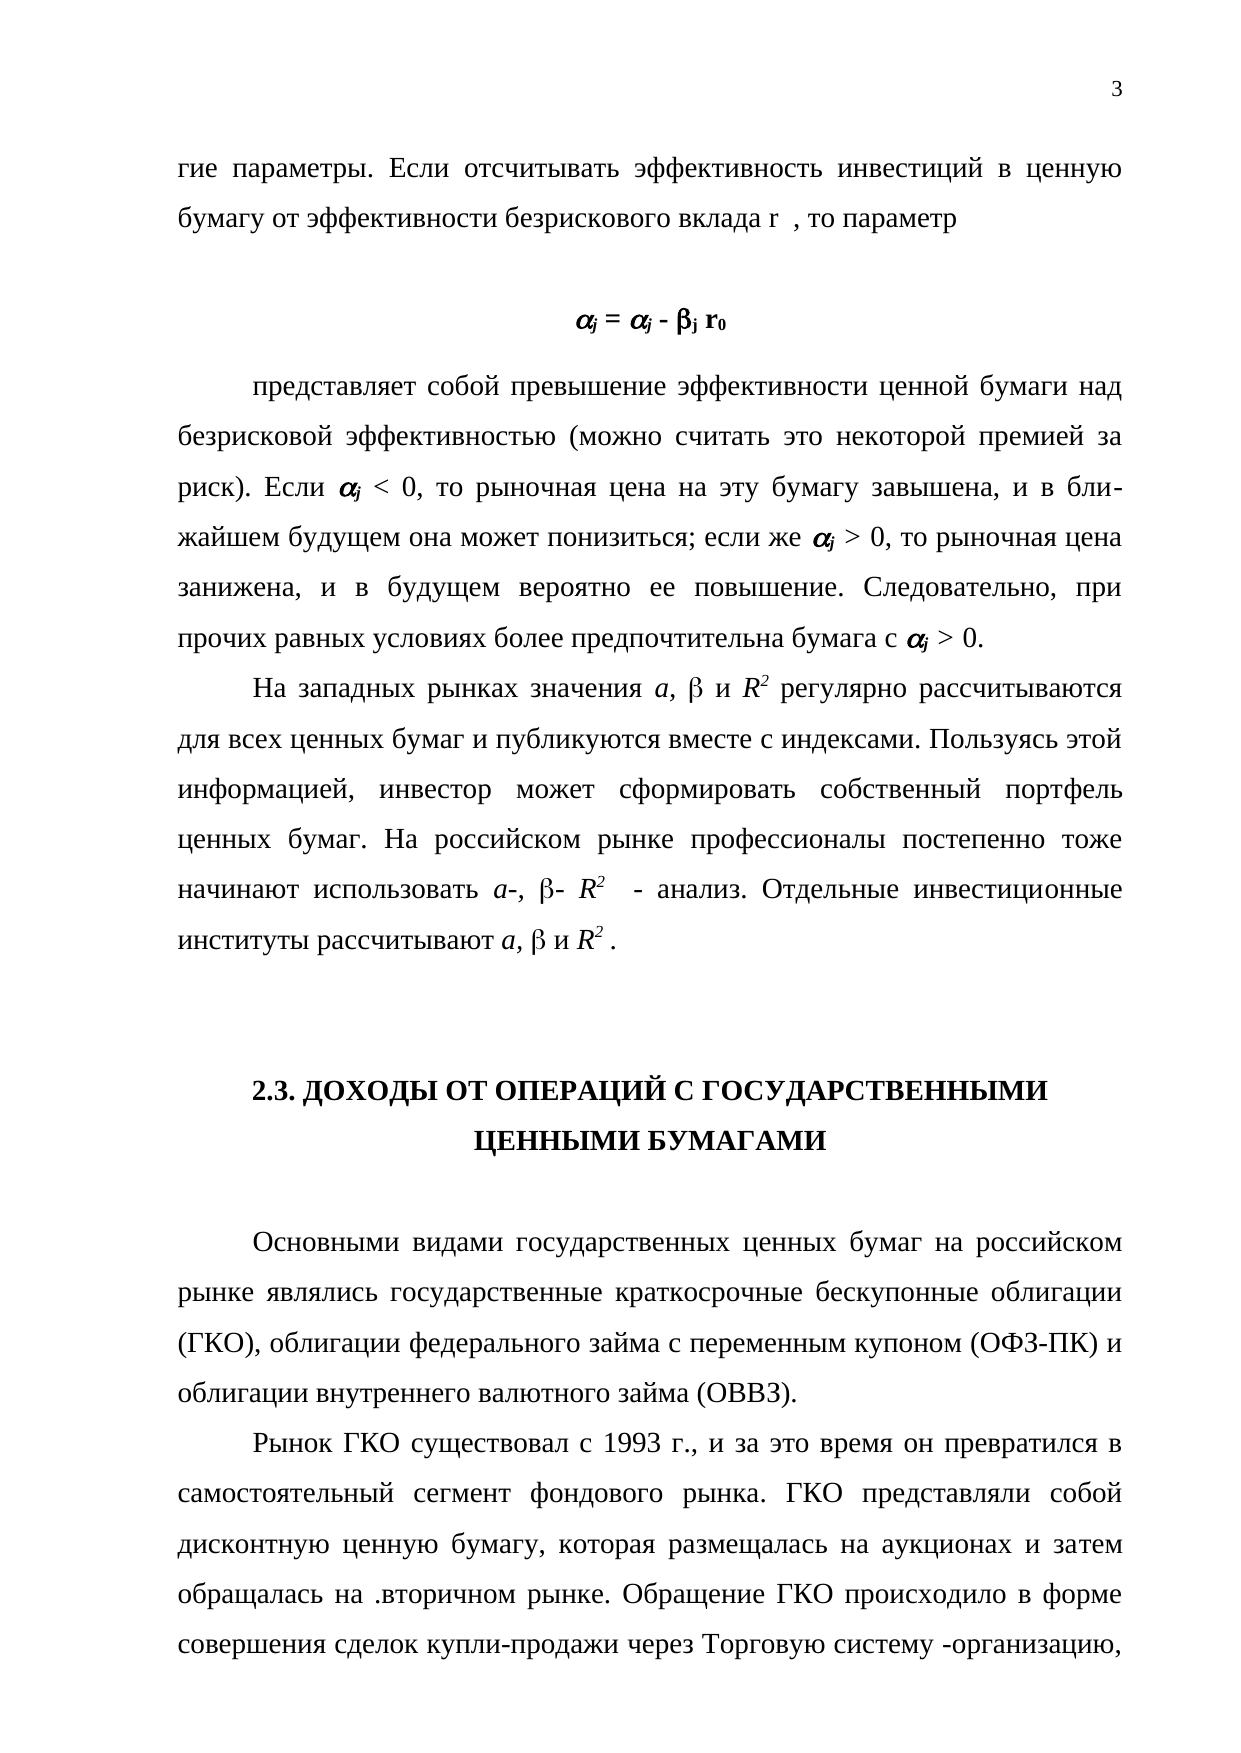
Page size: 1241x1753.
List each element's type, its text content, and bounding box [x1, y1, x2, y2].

text Основными видами государственных ценных бумаг на российском рынке являлись государственные краткосрочные бескупонные облигации (ГКО), облигации федерального займа с переменным купоном (ОФЗ-ПК) и облигации внутреннего валютного займа (ОВВЗ). [177, 1224, 1123, 1408]
text представляет собой превышение эффективности ценной бумаги над безрисковой эффективностью (можно считать это некоторой премией за риск). Если j < 0, то рыночная цена на эту бумагу завышена, и в ближайшем будущем она может понизиться; если же j > 0, то рыночная цена занижена, и в будущем вероятно ее повышение. Следовательно, при прочих равных условиях более предпочтительна бумага с j > 0. [177, 368, 1123, 653]
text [177, 150, 1123, 234]
text ЦЕННЫМИ БУМАГАМИ [177, 1123, 1123, 1157]
text На западных рынках значения а, и R2 регулярно рассчитываются для всех ценных бумаг и публикуются вместе с индексами. Пользуясь этой информацией, инвестор может сформировать собственный портфель ценных бумаг. На российском рынке профессионалы постепенно тоже начинают использовать а-, - R2 - анализ. Отдельные инвестиционные институты рассчитывают а, и R2 . [177, 670, 1123, 956]
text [177, 1425, 1123, 1660]
text 2.3. ДОХОДЫ ОТ ОПЕРАЦИЙ С ГОСУДАРСТВЕННЫМИ [177, 1073, 1123, 1107]
text j = j - j r0 [177, 301, 1123, 334]
